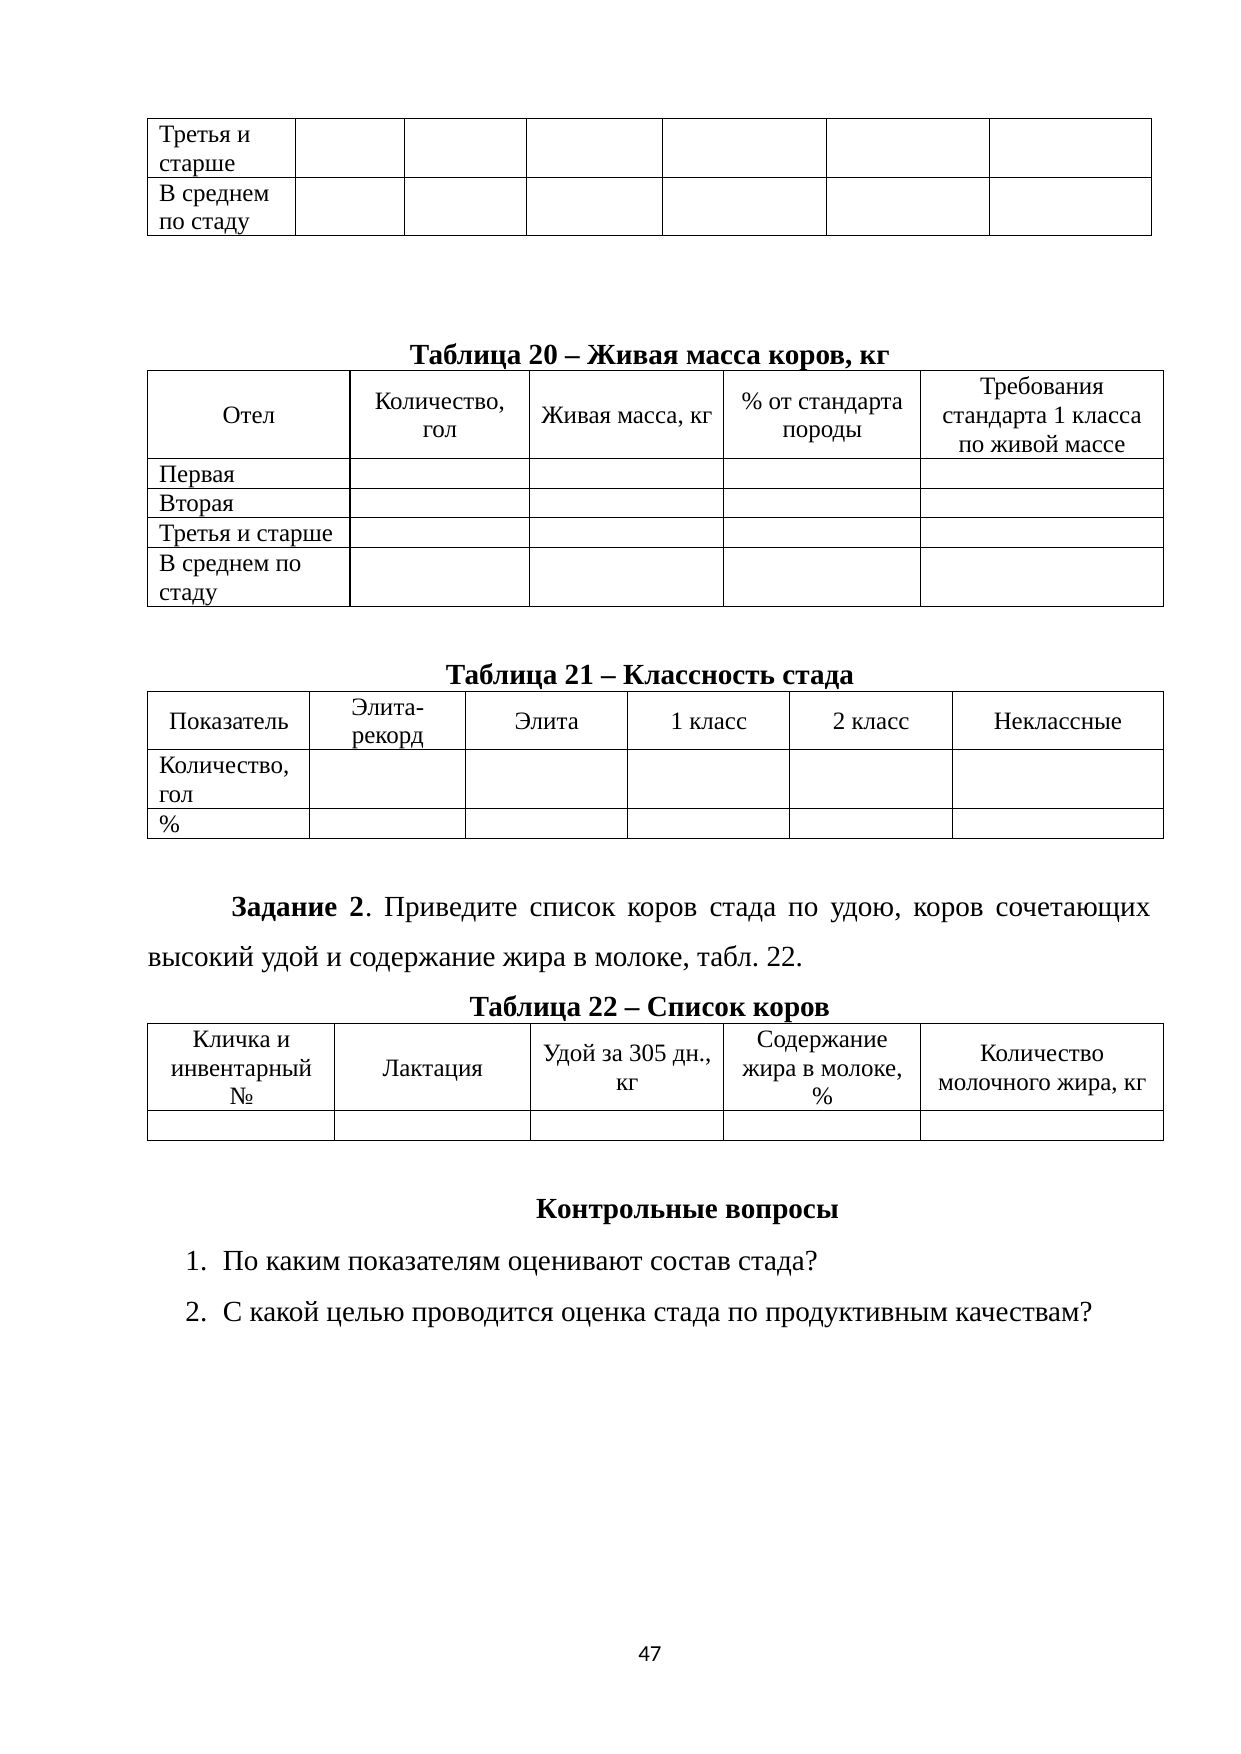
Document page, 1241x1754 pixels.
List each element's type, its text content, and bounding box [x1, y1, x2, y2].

list С какой целью проводится оценка стада по продуктивным качествам? [185, 1294, 1152, 1327]
table_cell [148, 1111, 334, 1140]
table_header Количество, гол [351, 371, 529, 458]
table_cell [921, 489, 1163, 517]
table_header Показатель [148, 692, 309, 749]
table_cell [351, 548, 529, 606]
table_cell [990, 178, 1151, 235]
table_cell Третья и старше [148, 518, 349, 547]
table_cell [724, 548, 920, 606]
list По каким показателям оценивают состав стада? [185, 1243, 1152, 1277]
table_cell [310, 809, 465, 837]
text Задание 2. Приведите список коров стада по удою, коров сочетающих высокий удой и содержание жира в молоке, табл. 22. [148, 889, 1152, 973]
table_cell [527, 178, 662, 235]
table_cell [530, 518, 723, 547]
table_header Неклассные [953, 692, 1163, 749]
table_cell [628, 750, 789, 808]
table_cell [466, 750, 627, 808]
text Контрольные вопросы [223, 1191, 1152, 1225]
table_header Требования стандарта 1 класса по живой массе [921, 371, 1163, 458]
table_cell Вторая [148, 489, 349, 517]
table_cell Первая [148, 459, 349, 487]
table_header % от стандарта породы [724, 371, 920, 458]
table_cell В среднем по стаду [148, 548, 349, 606]
table_cell [531, 1111, 723, 1140]
table_cell [953, 750, 1163, 808]
table_header Элита-рекорд [310, 692, 465, 749]
table_cell [351, 459, 529, 487]
table_header Элита [466, 692, 627, 749]
table_cell [724, 1111, 920, 1140]
table_cell [827, 119, 989, 177]
table_cell В среднем по стаду [148, 178, 295, 235]
table_cell [921, 459, 1163, 487]
table_cell [921, 548, 1163, 606]
table_cell [953, 809, 1163, 837]
table_cell % [148, 809, 309, 837]
table_cell [724, 518, 920, 547]
table_cell [405, 178, 526, 235]
table_header Живая масса, кг [530, 371, 723, 458]
table_header Удой за 305 дн., кг [531, 1024, 723, 1110]
table_cell [921, 518, 1163, 547]
table_cell [790, 750, 952, 808]
table_cell [628, 809, 789, 837]
text Таблица 22 – Список коров [148, 989, 1152, 1023]
table_cell [827, 178, 989, 235]
table_header Отел [148, 371, 349, 458]
table_cell [335, 1111, 530, 1140]
table_cell [530, 459, 723, 487]
table_cell [530, 489, 723, 517]
table_cell [466, 809, 627, 837]
table_cell [296, 178, 404, 235]
table_cell [405, 119, 526, 177]
table_cell [351, 489, 529, 517]
table_header 1 класс [628, 692, 789, 749]
table_cell Количество, гол [148, 750, 309, 808]
table_cell [530, 548, 723, 606]
table_cell [663, 178, 826, 235]
table_cell [310, 750, 465, 808]
table_cell [724, 489, 920, 517]
table_cell [990, 119, 1151, 177]
table_cell Третья и старше [148, 119, 295, 177]
table_cell [663, 119, 826, 177]
table_cell [296, 119, 404, 177]
table_cell [921, 1111, 1163, 1140]
table_cell [351, 518, 529, 547]
table_cell [724, 459, 920, 487]
table_header Количество молочного жира, кг [921, 1024, 1163, 1110]
table_cell [527, 119, 662, 177]
table_header Лактация [335, 1024, 530, 1110]
table_header Содержание жира в молоке, % [724, 1024, 920, 1110]
text Таблица 20 – Живая масса коров, кг [148, 337, 1152, 370]
table_header 2 класс [790, 692, 952, 749]
table_cell [790, 809, 952, 837]
table_header Кличка и инвентарный № [148, 1024, 334, 1110]
text Таблица 21 – Классность стада [148, 657, 1152, 691]
